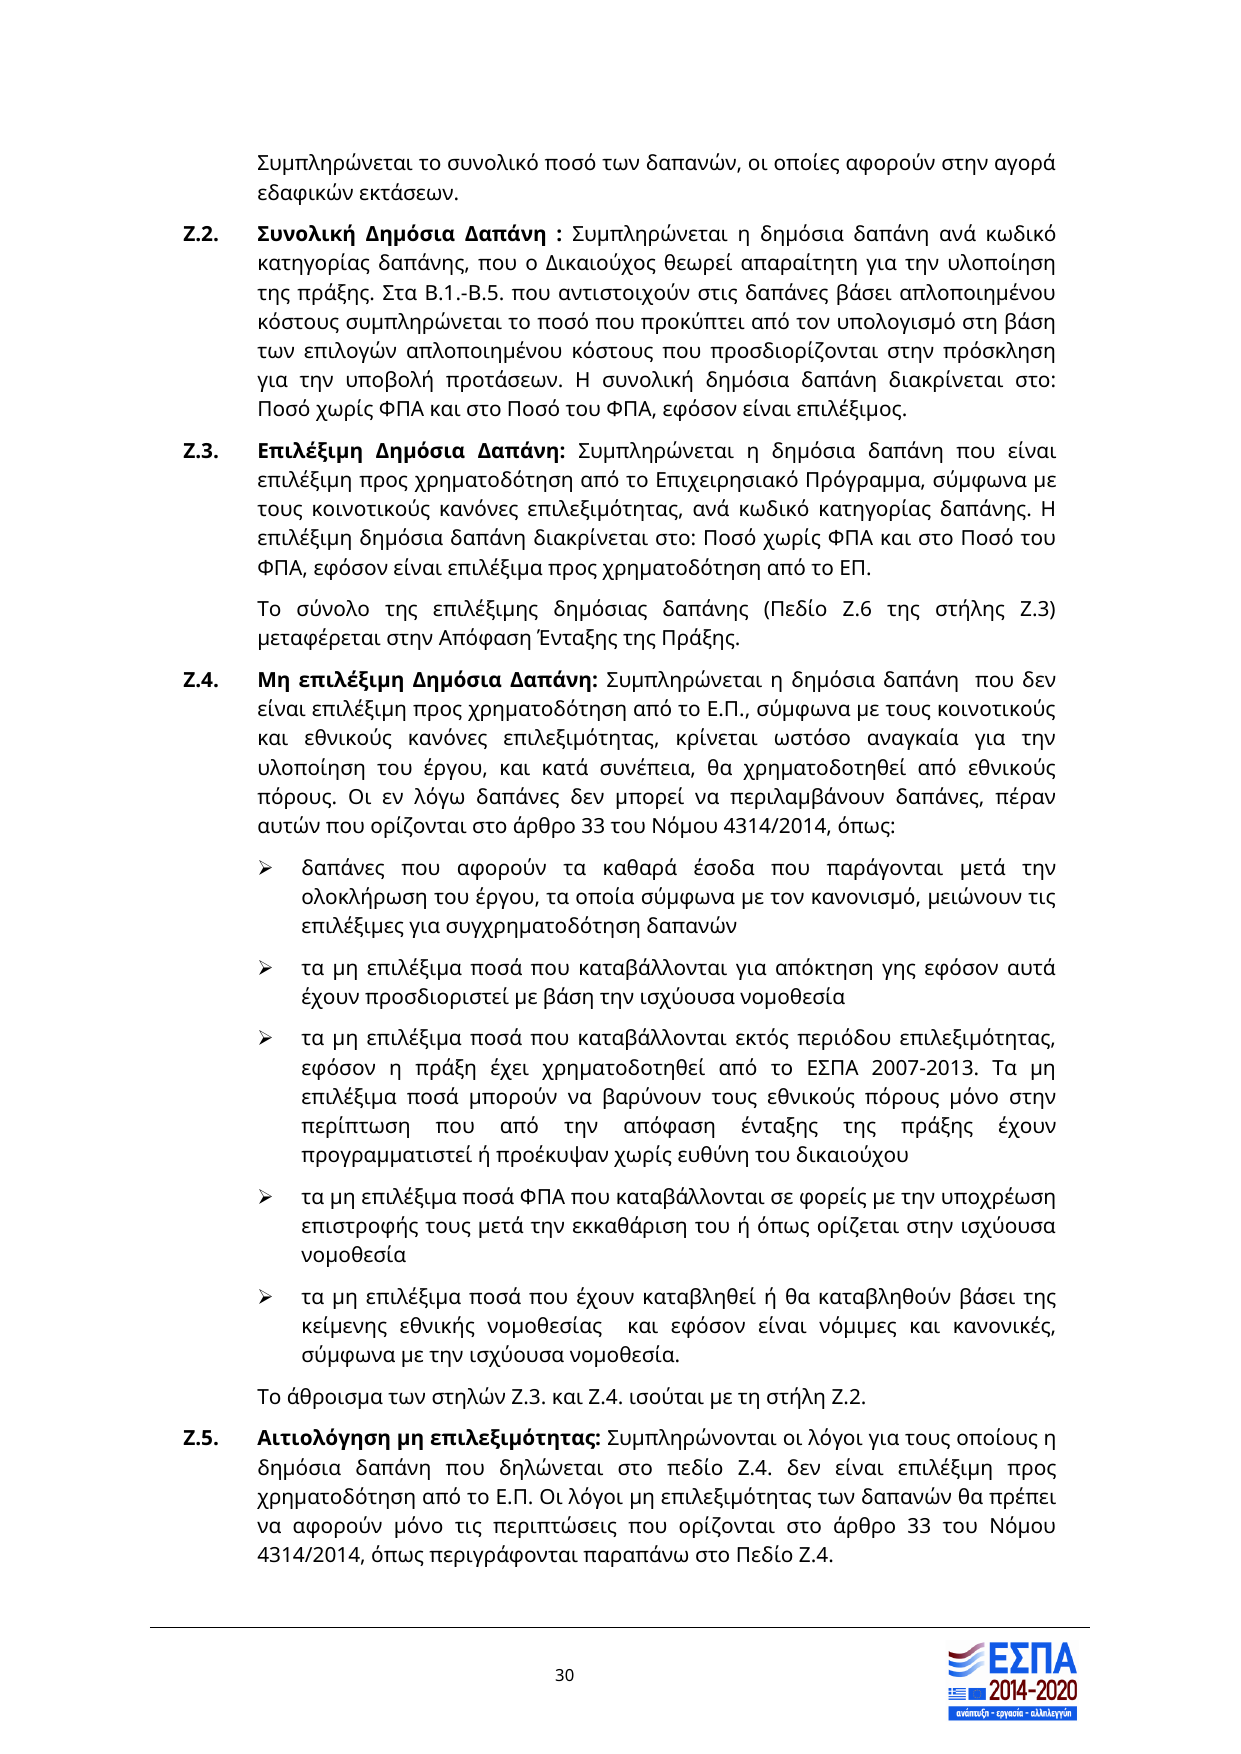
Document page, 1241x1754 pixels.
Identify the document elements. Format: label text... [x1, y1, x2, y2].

list Συνολική Δημόσια Δαπάνη : Συμπληρώνεται η δημόσια δαπάνη ανά κωδικό κατηγορίας δαπάνης, που ο Δικαιούχος θεωρεί απαραίτητη για την υλοποίηση της πράξης. Στα Β.1.-Β.5. που αντιστοιχούν στις δαπάνες βάσει απλοποιημένου κόστους συμπληρώνεται το ποσό που προκύπτει από τον υπολογισμό στη βάση των επιλογών απλοποιημένου κόστους που προσδιορίζονται στην πρόσκληση για την υποβολή προτάσεων. Η συνολική δημόσια δαπάνη διακρίνεται στο: Ποσό χωρίς ΦΠΑ και στο Ποσό του ΦΠΑ, εφόσον είναι επιλέξιμος. [183, 218, 1057, 423]
picture [945, 1640, 1080, 1722]
list δαπάνες που αφορούν τα καθαρά έσοδα που παράγονται μετά την ολοκλήρωση του έργου, τα οποία σύμφωνα με τον κανονισμό, μειώνουν τις επιλέξιμες για συγχρηματοδότηση δαπανών [257, 852, 1057, 939]
list Αιτιολόγηση μη επιλεξιμότητας: Συμπληρώνονται οι λόγοι για τους οποίους η δημόσια δαπάνη που δηλώνεται στο πεδίο Ζ.4. δεν είναι επιλέξιμη προς χρηματοδότηση από το Ε.Π. Οι λόγοι μη επιλεξιμότητας των δαπανών θα πρέπει να αφορούν μόνο τις περιπτώσεις που ορίζονται στο άρθρο 33 του Νόμου 4314/2014, όπως περιγράφονται παραπάνω στο Πεδίο Ζ.4. [183, 1423, 1057, 1568]
list Επιλέξιμη Δημόσια Δαπάνη: Συμπληρώνεται η δημόσια δαπάνη που είναι επιλέξιμη προς χρηματοδότηση από το Επιχειρησιακό Πρόγραμμα, σύμφωνα με τους κοινοτικούς κανόνες επιλεξιμότητας, ανά κωδικό κατηγορίας δαπάνης. Η επιλέξιμη δημόσια δαπάνη διακρίνεται στο: Ποσό χωρίς ΦΠΑ και στο Ποσό του ΦΠΑ, εφόσον είναι επιλέξιμα προς χρηματοδότηση από το ΕΠ. [183, 435, 1057, 581]
list τα μη επιλέξιμα ποσά που καταβάλλονται εκτός περιόδου επιλεξιμότητας, εφόσον η πράξη έχει χρηματοδοτηθεί από το ΕΣΠΑ 2007-2013. Τα μη επιλέξιμα ποσά μπορούν να βαρύνουν τους εθνικούς πόρους μόνο στην περίπτωση που από την απόφαση ένταξης της πράξης έχουν προγραμματιστεί ή προέκυψαν χωρίς ευθύνη του δικαιούχου [257, 1023, 1057, 1168]
text Το σύνολο της επιλέξιμης δημόσιας δαπάνης (Πεδίο Ζ.6 της στήλης Ζ.3) μεταφέρεται στην Απόφαση Ένταξης της Πράξης. [257, 593, 1057, 652]
text Το άθροισμα των στηλών Ζ.3. και Ζ.4. ισούται με τη στήλη Ζ.2. [257, 1381, 1057, 1410]
list Μη επιλέξιμη Δημόσια Δαπάνη: Συμπληρώνεται η δημόσια δαπάνη που δεν είναι επιλέξιμη προς χρηματοδότηση από το Ε.Π., σύμφωνα με τους κοινοτικούς και εθνικούς κανόνες επιλεξιμότητας, κρίνεται ωστόσο αναγκαία για την υλοποίηση του έργου, και κατά συνέπεια, θα χρηματοδοτηθεί από εθνικούς πόρους. Οι εν λόγω δαπάνες δεν μπορεί να περιλαμβάνουν δαπάνες, πέραν αυτών που ορίζονται στο άρθρο 33 του Νόμου 4314/2014, όπως: [183, 664, 1057, 839]
list τα μη επιλέξιμα ποσά που καταβάλλονται για απόκτηση γης εφόσον αυτά έχουν προσδιοριστεί με βάση την ισχύουσα νομοθεσία [257, 952, 1057, 1010]
list τα μη επιλέξιμα ποσά ΦΠΑ που καταβάλλονται σε φορείς με την υποχρέωση επιστροφής τους μετά την εκκαθάριση του ή όπως ορίζεται στην ισχύουσα νομοθεσία [257, 1181, 1057, 1268]
text Συμπληρώνεται το συνολικό ποσό των δαπανών, οι οποίες αφορούν στην αγορά εδαφικών εκτάσεων. [109, 148, 1057, 206]
list τα μη επιλέξιμα ποσά που έχουν καταβληθεί ή θα καταβληθούν βάσει της κείμενης εθνικής νομοθεσίας και εφόσον είναι νόμιμες και κανονικές, σύμφωνα με την ισχύουσα νομοθεσία. [257, 1281, 1057, 1368]
